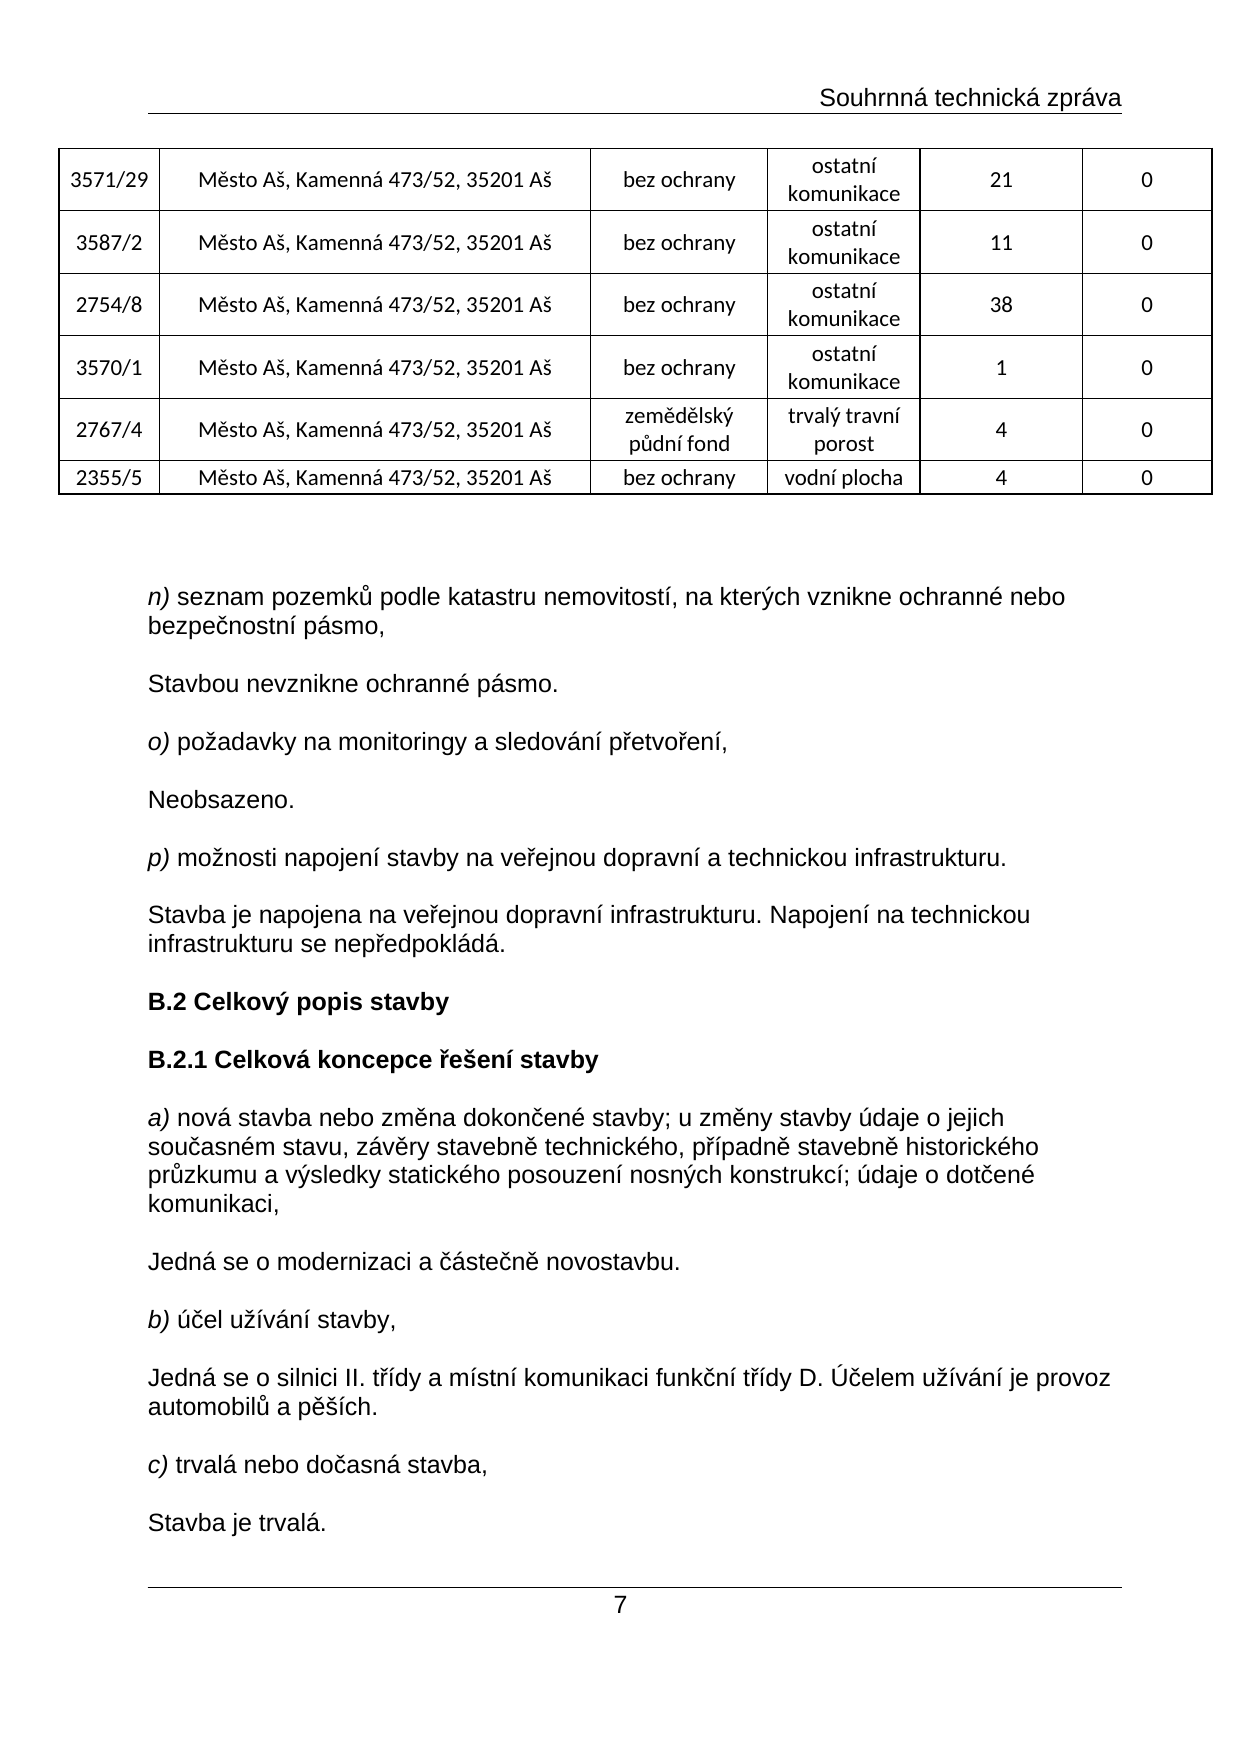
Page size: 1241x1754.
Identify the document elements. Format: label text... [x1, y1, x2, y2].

text Jedná se o silnici II. třídy a místní komunikaci funkční třídy D. Účelem užívání je provoz automobilů a pěších. [148, 1363, 1122, 1421]
table_cell 3570/1 [60, 336, 159, 398]
text B.2 Celkový popis stavby [148, 987, 1122, 1016]
table_cell Město Aš, Kamenná 473/52, 35201 Aš [160, 149, 590, 210]
table_cell Město Aš, Kamenná 473/52, 35201 Aš [160, 399, 590, 460]
table_cell 2355/5 [60, 461, 159, 493]
table_cell Město Aš, Kamenná 473/52, 35201 Aš [160, 461, 590, 493]
table_cell Město Aš, Kamenná 473/52, 35201 Aš [160, 211, 590, 273]
table_cell bez ochrany [591, 149, 767, 210]
table_cell 4 [921, 399, 1082, 460]
table_cell 3571/29 [60, 149, 159, 210]
table_cell ostatní komunikace [768, 274, 919, 335]
text n) seznam pozemků podle katastru nemovitostí, na kterých vznikne ochranné nebo bezpečnostní pásmo, [148, 582, 1122, 640]
table_cell 1 [921, 336, 1082, 398]
table_cell ostatní komunikace [768, 211, 919, 273]
text b) účel užívání stavby, [148, 1305, 1122, 1334]
table_cell vodní plocha [768, 461, 919, 493]
text Stavba je trvalá. [148, 1508, 1122, 1536]
table_cell 0 [1083, 149, 1211, 210]
table_cell trvalý travní porost [768, 399, 919, 460]
table_cell bez ochrany [591, 336, 767, 398]
table_cell bez ochrany [591, 274, 767, 335]
table_cell Město Aš, Kamenná 473/52, 35201 Aš [160, 274, 590, 335]
text p) možnosti napojení stavby na veřejnou dopravní a technickou infrastrukturu. [148, 843, 1122, 871]
table_cell 0 [1083, 461, 1211, 493]
table_cell 2754/8 [60, 274, 159, 335]
table_cell 38 [921, 274, 1082, 335]
text Neobsazeno. [148, 785, 1122, 813]
text o) požadavky na monitoringy a sledování přetvoření, [148, 727, 1122, 756]
table_cell 0 [1083, 211, 1211, 273]
table_cell ostatní komunikace [768, 336, 919, 398]
table_cell 0 [1083, 399, 1211, 460]
table_cell bez ochrany [591, 461, 767, 493]
text Stavbou nevznikne ochranné pásmo. [148, 669, 1122, 698]
table_cell 3587/2 [60, 211, 159, 273]
table_cell 21 [921, 149, 1082, 210]
table_cell bez ochrany [591, 211, 767, 273]
table_cell 11 [921, 211, 1082, 273]
text a) nová stavba nebo změna dokončené stavby; u změny stavby údaje o jejich současném stavu, závěry stavebně technického, případně stavebně historického průzkumu a výsledky statického posouzení nosných konstrukcí; údaje o dotčené komunikaci, [148, 1103, 1122, 1218]
text Stavba je napojena na veřejnou dopravní infrastrukturu. Napojení na technickou infrastrukturu se nepředpokládá. [148, 901, 1122, 958]
table_cell 2767/4 [60, 399, 159, 460]
table_cell 0 [1083, 274, 1211, 335]
table_cell 4 [921, 461, 1082, 493]
table_cell 0 [1083, 336, 1211, 398]
text Jedná se o modernizaci a částečně novostavbu. [148, 1247, 1122, 1276]
text B.2.1 Celková koncepce řešení stavby [148, 1045, 1122, 1074]
table_cell zemědělský půdní fond [591, 399, 767, 460]
table_cell ostatní komunikace [768, 149, 919, 210]
text c) trvalá nebo dočasná stavba, [148, 1450, 1122, 1478]
table_cell Město Aš, Kamenná 473/52, 35201 Aš [160, 336, 590, 398]
